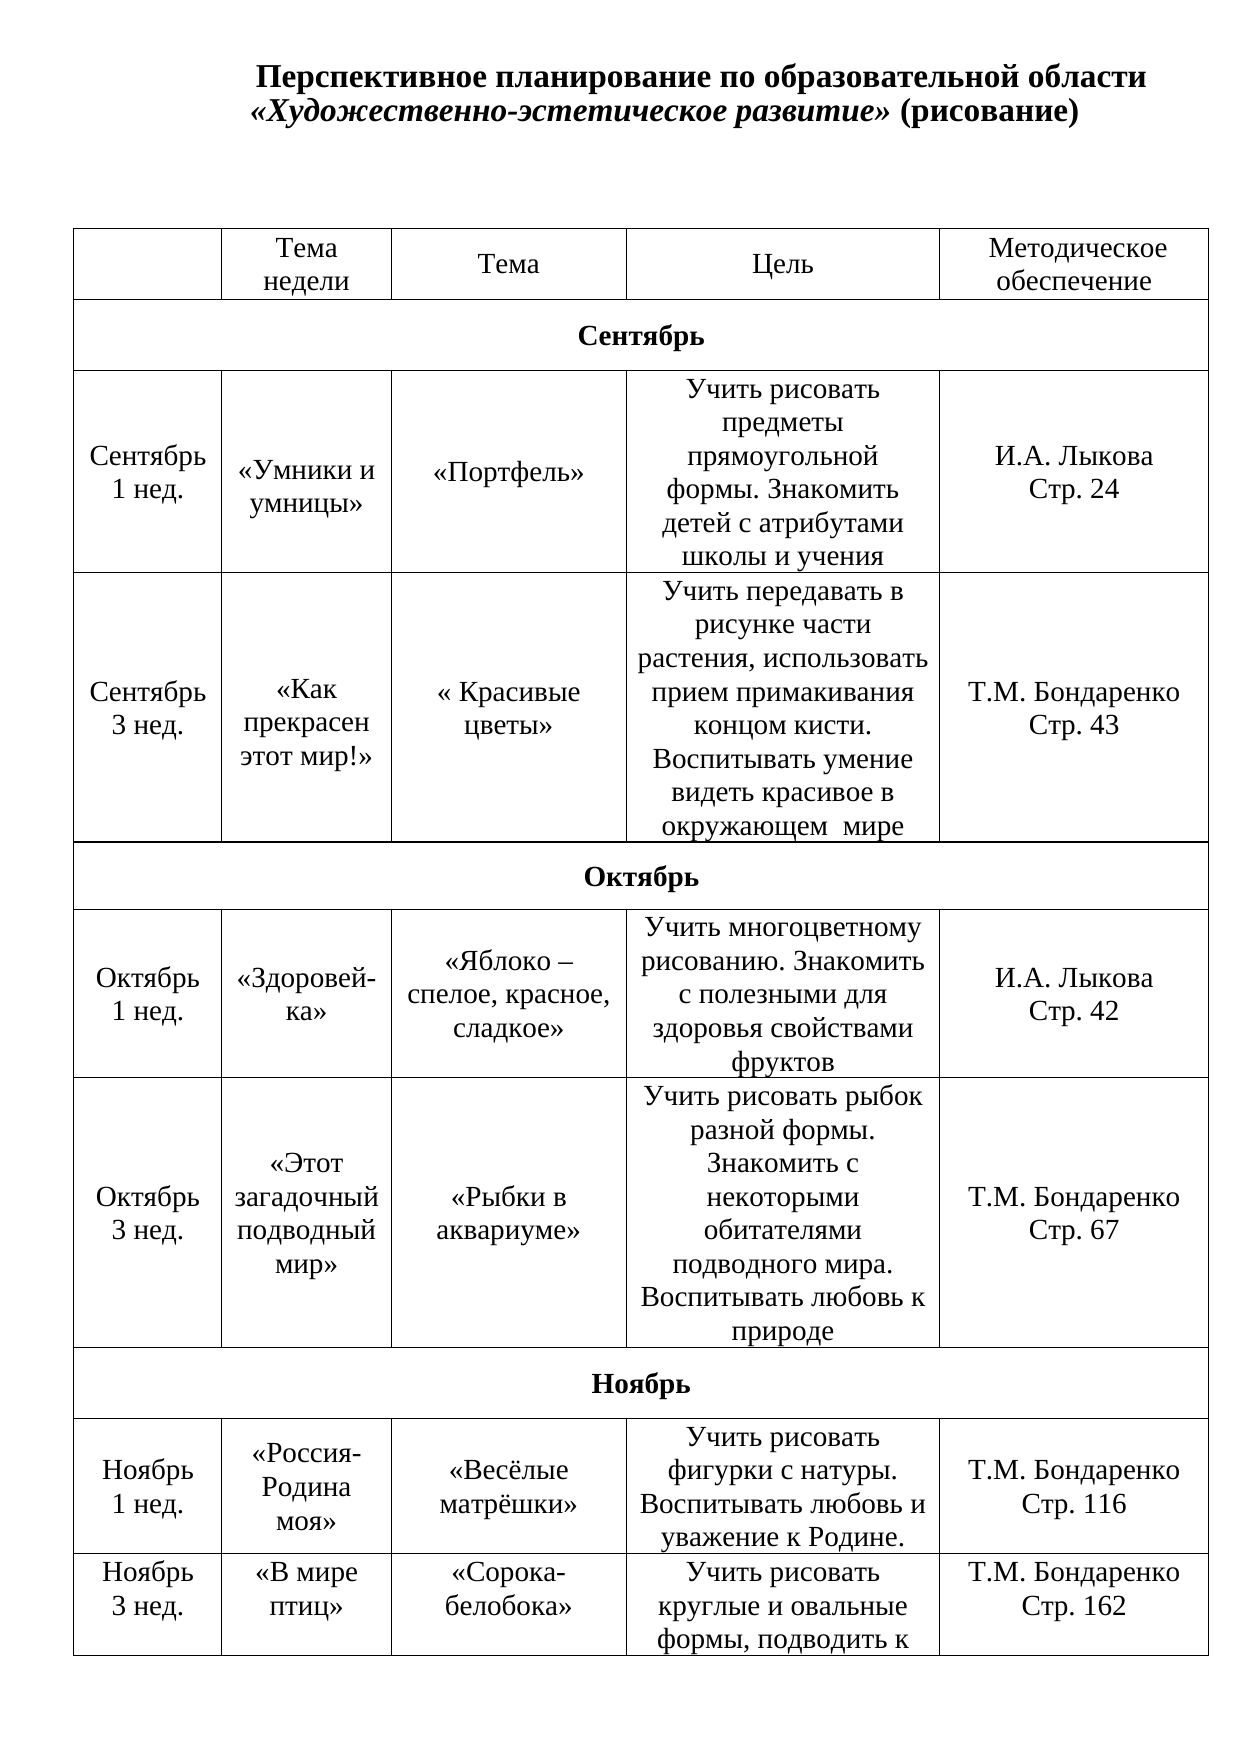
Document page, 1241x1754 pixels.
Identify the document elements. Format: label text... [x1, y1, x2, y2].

table_header Цель [627, 229, 939, 298]
table_cell «Сорока-белобока» [392, 1554, 626, 1655]
table_cell Сентябрь 1 нед. [74, 371, 221, 572]
table_cell Ноябрь 3 нед. [74, 1554, 221, 1655]
table_header Тема [392, 229, 626, 298]
table_cell «Этот загадочный подводный мир» [222, 1078, 391, 1347]
table_cell «Рыбки в аквариуме» [392, 1078, 626, 1347]
table_cell Сентябрь 3 нед. [74, 573, 221, 841]
table_cell «Как прекрасен этот мир!» [222, 573, 391, 841]
table_cell «Портфель» [392, 371, 626, 572]
table_header Тема недели [222, 229, 391, 298]
table_cell Учить многоцветному рисованию. Знакомить с полезными для здоровья свойствами фруктов [627, 910, 939, 1077]
table_cell Т.М. Бондаренко Стр. 116 [940, 1419, 1208, 1553]
table_header [74, 229, 221, 298]
table_cell «Здоровей-ка» [222, 910, 391, 1077]
table_cell И.А. Лыкова Стр. 24 [940, 371, 1208, 572]
table_cell Ноябрь 1 нед. [74, 1419, 221, 1553]
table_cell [940, 1554, 1208, 1655]
table_cell И.А. Лыкова Стр. 42 [940, 910, 1208, 1077]
table_cell Сентябрь [74, 300, 1208, 370]
table_cell Учить рисовать фигурки с натуры. Воспитывать любовь и уважение к Родине. [627, 1419, 939, 1553]
table_cell Ноябрь [74, 1348, 1208, 1418]
table_cell «Весёлые матрёшки» [392, 1419, 626, 1553]
table_cell Октябрь 3 нед. [74, 1078, 221, 1347]
table_cell Учить рисовать рыбок разной формы. Знакомить с некоторыми обитателями подводного мира. Воспитывать любовь к природе [627, 1078, 939, 1347]
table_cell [627, 1554, 939, 1655]
table_cell Т.М. Бондаренко Стр. 67 [940, 1078, 1208, 1347]
text Перспективное планирование по образовательной области «Художественно-эстетическое развитие» (рисование) [177, 59, 1152, 129]
table_cell Октябрь 1 нед. [74, 910, 221, 1077]
table_cell Учить рисовать предметы прямоугольной формы. Знакомить детей с атрибутами школы и учения [627, 371, 939, 572]
table_cell «Яблоко – спелое, красное, сладкое» [392, 910, 626, 1077]
table_cell Т.М. Бондаренко Стр. 43 [940, 573, 1208, 841]
table_cell «Россия-Родина моя» [222, 1419, 391, 1553]
table_cell « Красивые цветы» [392, 573, 626, 841]
table_cell «Умники и умницы» [222, 371, 391, 572]
table_cell «В мире птиц» [222, 1554, 391, 1655]
table_header Методическое обеспечение [940, 229, 1208, 298]
table_cell Учить передавать в рисунке части растения, использовать прием примакивания концом кисти. Воспитывать умение видеть красивое в окружающем мире [627, 573, 939, 841]
table_cell Октябрь [74, 843, 1208, 908]
